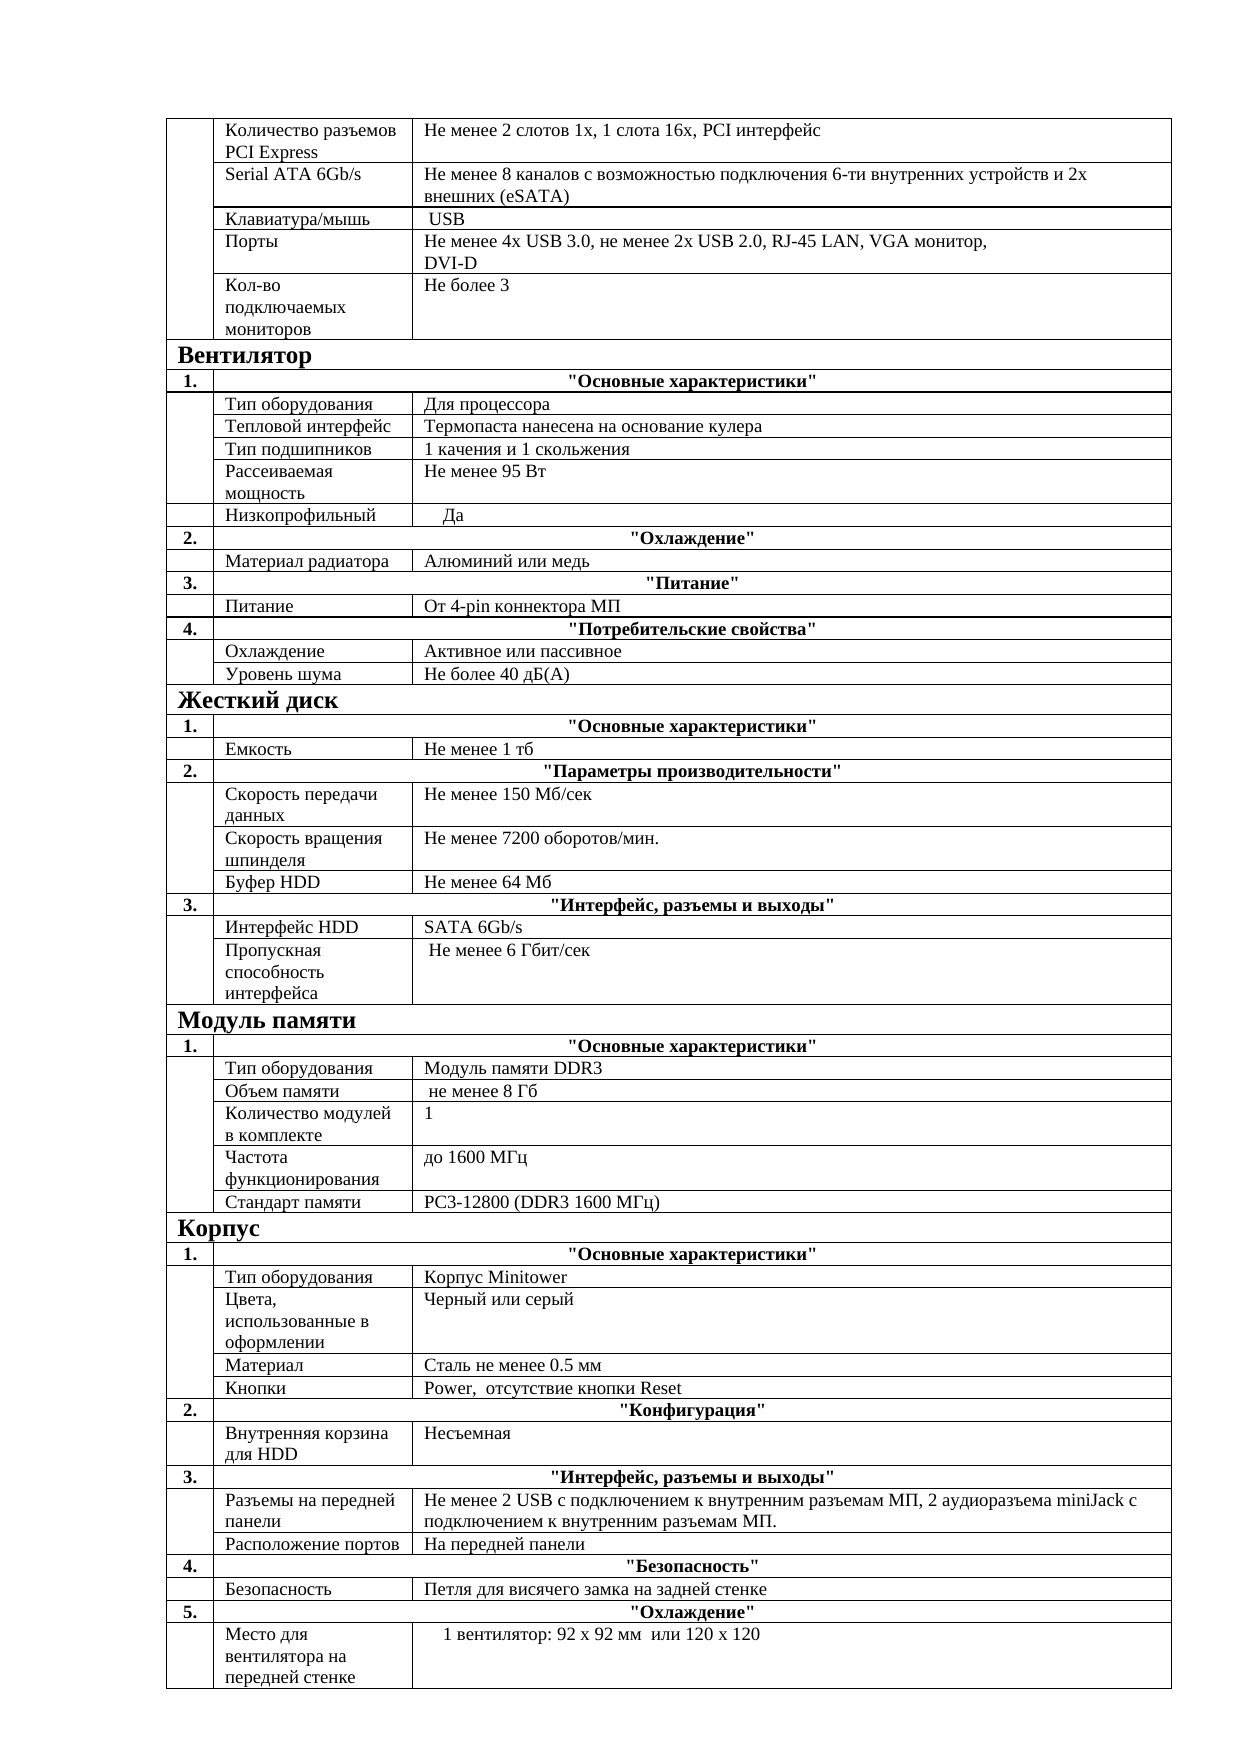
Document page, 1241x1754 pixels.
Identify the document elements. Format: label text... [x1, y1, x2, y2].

table_cell [167, 640, 213, 684]
table_cell "Безопасность" [214, 1555, 1171, 1577]
table_cell "Интерфейс, разъемы и выходы" [214, 1466, 1171, 1487]
table_cell Расположение портов [214, 1533, 412, 1554]
table_cell "Параметры производительности" [214, 760, 1171, 782]
table_cell Кол-во подключаемых мониторов [214, 274, 412, 339]
table_cell Вентилятор [167, 340, 1171, 369]
table_cell Не более 3 [413, 274, 1171, 339]
table_cell 1. [167, 715, 213, 737]
table_cell На передней панели [413, 1533, 1171, 1554]
table_cell 3. [167, 572, 213, 594]
table_cell "Конфигурация" [214, 1399, 1171, 1421]
table_cell Безопасность [214, 1578, 412, 1599]
table_cell Не более 40 дБ(A) [413, 663, 1171, 684]
table_cell [167, 1422, 213, 1465]
table_cell Интерфейс HDD [214, 916, 412, 938]
table_cell Да [413, 504, 1171, 526]
table_cell Рассеиваемая мощность [214, 460, 412, 503]
table_cell Место для вентилятора на передней стенке [214, 1623, 412, 1688]
table_cell Уровень шума [214, 663, 412, 684]
table_cell Объем памяти [214, 1080, 412, 1101]
table_cell Не менее 2 USB с подключением к внутренним разъемам МП, 2 аудиоразъема miniJack с подключением к внутренним разъемам МП. [413, 1489, 1171, 1532]
table_cell Корпус [167, 1213, 1171, 1242]
table_cell Частота функционирования [214, 1146, 412, 1189]
table_cell не менее 8 Гб [413, 1080, 1171, 1101]
table_cell [167, 119, 213, 339]
table_cell Serial ATA 6Gb/s [214, 163, 412, 206]
table_cell [167, 504, 213, 526]
table_cell Не менее 8 каналов с возможностью подключения 6-ти внутренних устройств и 2х внешних (eSATA) [413, 163, 1171, 206]
table_cell 2. [167, 760, 213, 782]
table_cell Сталь не менее [413, 1354, 1171, 1376]
table_cell "Питание" [214, 572, 1171, 594]
table_cell 1 [413, 1102, 1171, 1145]
table_cell Стандарт памяти [214, 1191, 412, 1212]
table_cell 3. [167, 1466, 213, 1487]
table_cell 3. [167, 894, 213, 915]
table_cell [167, 393, 213, 503]
table_cell Тип оборудования [214, 1266, 412, 1287]
table_cell Не менее 95 Вт [413, 460, 1171, 503]
table_cell Цвета, использованные в оформлении [214, 1288, 412, 1353]
table_cell Не менее 64 Мб [413, 871, 1171, 893]
table_cell PC3-12800 (DDR3 1600 МГц) [413, 1191, 1171, 1212]
table_cell Жесткий диск [167, 685, 1171, 714]
table_cell "Потребительские свойства" [214, 618, 1171, 639]
table_cell Тип подшипников [214, 438, 412, 459]
table_cell "Основные характеристики" [214, 1243, 1171, 1264]
table_cell [167, 916, 213, 1004]
table_cell USB [413, 208, 1171, 229]
table_cell Скорость передачи данных [214, 783, 412, 826]
table_cell Емкость [214, 738, 412, 759]
table_cell [167, 550, 213, 571]
table_cell От 4-pin коннектора МП [413, 595, 1171, 616]
table_cell Разъемы на передней панели [214, 1489, 412, 1532]
table_cell SATA 6Gb/s [413, 916, 1171, 938]
table_cell Порты [214, 230, 412, 273]
table_cell 1. [167, 1243, 213, 1264]
table_cell 4. [167, 1555, 213, 1577]
table_cell Низкопрофильный [214, 504, 412, 526]
table_cell 1. [167, 1035, 213, 1056]
table_cell Клавиатура/мышь [214, 208, 412, 229]
table_cell Активное или пассивное [413, 640, 1171, 662]
table_cell "Основные характеристики" [214, 1035, 1171, 1056]
table_cell 4. [167, 618, 213, 639]
table_cell 5. [167, 1601, 213, 1622]
table_cell до 1600 МГц [413, 1146, 1171, 1189]
table_cell Тепловой интерфейс [214, 415, 412, 437]
table_cell Внутренняя корзина для HDD [214, 1422, 412, 1465]
table_cell [167, 1489, 213, 1554]
table_cell Питание [214, 595, 412, 616]
table_cell 2. [167, 527, 213, 548]
table_cell Корпус Minitower [413, 1266, 1171, 1287]
table_cell Для процессора [413, 393, 1171, 414]
table_cell Пропускная способность интерфейса [214, 939, 412, 1004]
table_cell Алюминий или медь [413, 550, 1171, 571]
table_cell Несъемная [413, 1422, 1171, 1465]
table_cell Кнопки [214, 1377, 412, 1398]
table_cell 1. [167, 370, 213, 391]
table_cell [167, 738, 213, 759]
table_cell [167, 783, 213, 893]
table_cell Буфер HDD [214, 871, 412, 893]
table_cell [167, 1057, 213, 1212]
table_cell Не менее 7200 оборотов/мин. [413, 827, 1171, 870]
table_cell Power, отсутствие кнопки Reset [413, 1377, 1171, 1398]
table_cell Охлаждение [214, 640, 412, 662]
table_cell Тип оборудования [214, 1057, 412, 1079]
table_cell Черный или серый [413, 1288, 1171, 1353]
table_cell Не менее 2 слотов 1x, 1 слота 16x, PCI интерфейс [413, 119, 1171, 162]
table_cell Не менее 4x USB 3.0, не менее 2x USB 2.0, RJ-45 LAN, VGA монитор, DVI-D [413, 230, 1171, 273]
table_cell "Охлаждение" [214, 527, 1171, 548]
table_cell 1 качения и 1 скольжения [413, 438, 1171, 459]
table_cell Термопаста нанесена на основание кулера [413, 415, 1171, 437]
table_cell [167, 1623, 213, 1688]
table_cell [167, 1578, 213, 1599]
table_cell Тип оборудования [214, 393, 412, 414]
table_cell Количество модулей в комплекте [214, 1102, 412, 1145]
table_cell Материал радиатора [214, 550, 412, 571]
table_cell 2. [167, 1399, 213, 1421]
table_cell Скорость вращения шпинделя [214, 827, 412, 870]
table_cell [167, 1266, 213, 1398]
table_cell Материал [214, 1354, 412, 1376]
table_cell "Основные характеристики" [214, 370, 1171, 391]
table_cell Петля для висячего замка на задней стенке [413, 1578, 1171, 1599]
table_cell 1 вентилятор: 92 x 92 мм или 120 x 120 [413, 1623, 1171, 1688]
table_cell Модуль памяти DDR3 [413, 1057, 1171, 1079]
table_cell Не менее 6 Гбит/сек [413, 939, 1171, 1004]
table_cell "Основные характеристики" [214, 715, 1171, 737]
table_cell Не менее 150 Мб/сек [413, 783, 1171, 826]
table_cell "Интерфейс, разъемы и выходы" [214, 894, 1171, 915]
table_cell Не менее 1 тб [413, 738, 1171, 759]
table_cell "Охлаждение" [214, 1601, 1171, 1622]
table_cell Модуль памяти [167, 1005, 1171, 1033]
table_cell Количество разъемов PCI Express [214, 119, 412, 162]
table_cell [167, 595, 213, 616]
